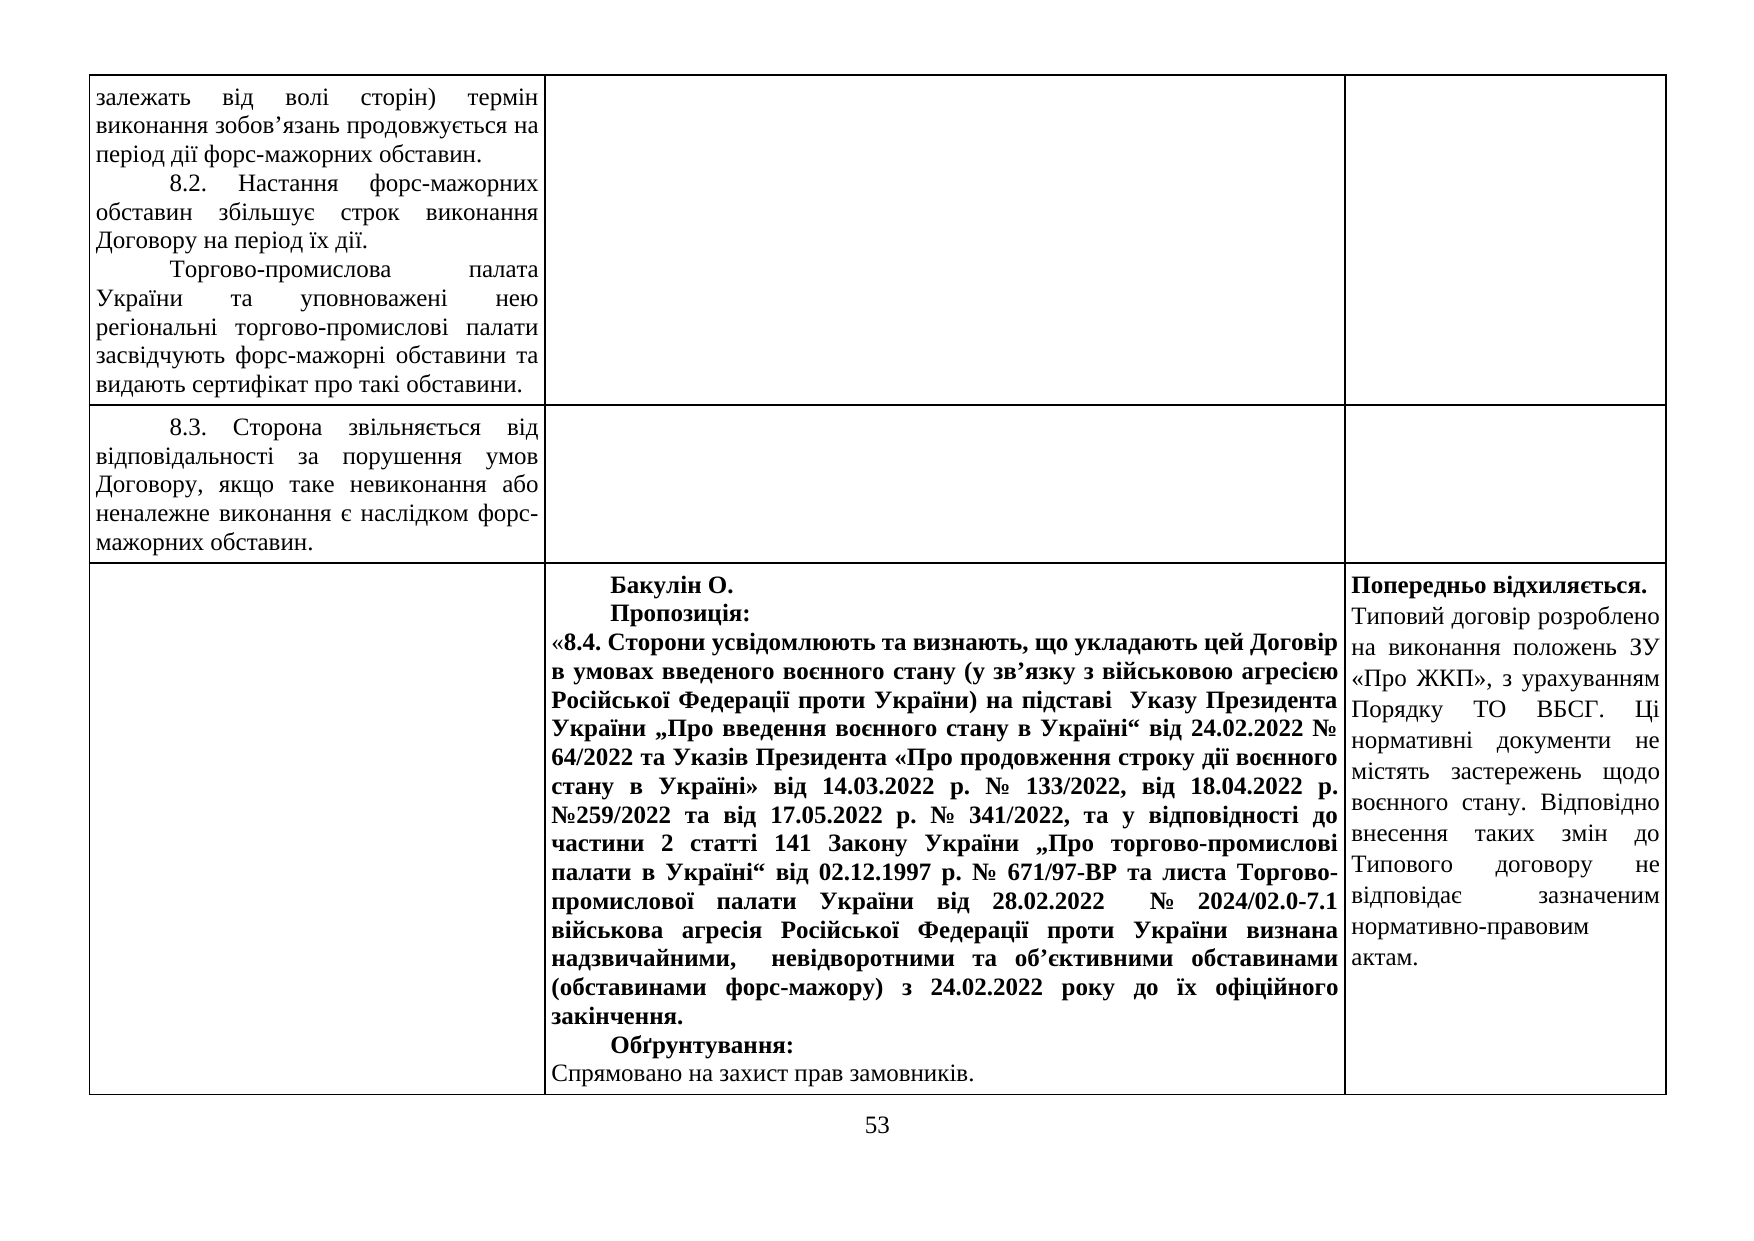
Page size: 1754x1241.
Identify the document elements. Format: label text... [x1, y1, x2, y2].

table_cell [546, 406, 1344, 562]
table_cell [90, 564, 544, 1093]
table_cell [1346, 76, 1665, 404]
table_cell 8.3. Сторона звільняється від відповідальності за порушення умов Договору, якщо таке невиконання або неналежне виконання є наслідком форс-мажорних обставин. [90, 406, 544, 562]
table_cell [1346, 406, 1665, 562]
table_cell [1346, 564, 1665, 1093]
table_cell Бакулін О. Пропозиція: «8.4. Сторони усвідомлюють та визнають, що укладають цей Договір в умовах введеного воєнного стану (у зв’язку з військовою агресією Російської Федерації проти України) на підставі Указу Президента України „Про введення воєнного стану в Україні“ від 24.02.2022 № 64/2022 та Указів Президента «Про продовження строку дії воєнного стану в Україні» від 14.03.2022 р. № 133/2022, від 18.04.2022 р. №259/2022 та від 17.05.2022 р. № 341/2022, та у відповідності до частини 2 статті 141 Закону України „Про торгово-промислові палати в Україні“ від 02.12.1997 р. № 671/97-ВР та листа Торгово-промислової палати України від 28.02.2022 № 2024/02.0-7.1 військова агресія Російської Федерації проти України визнана надзвичайними, невідворотними та об’єктивними обставинами (обставинами форс-мажору) з 24.02.2022 року до їх офіційного закінчення. Обґрунтування: Спрямовано на захист прав замовників. [546, 564, 1344, 1093]
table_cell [90, 76, 544, 404]
table_cell [546, 76, 1344, 404]
